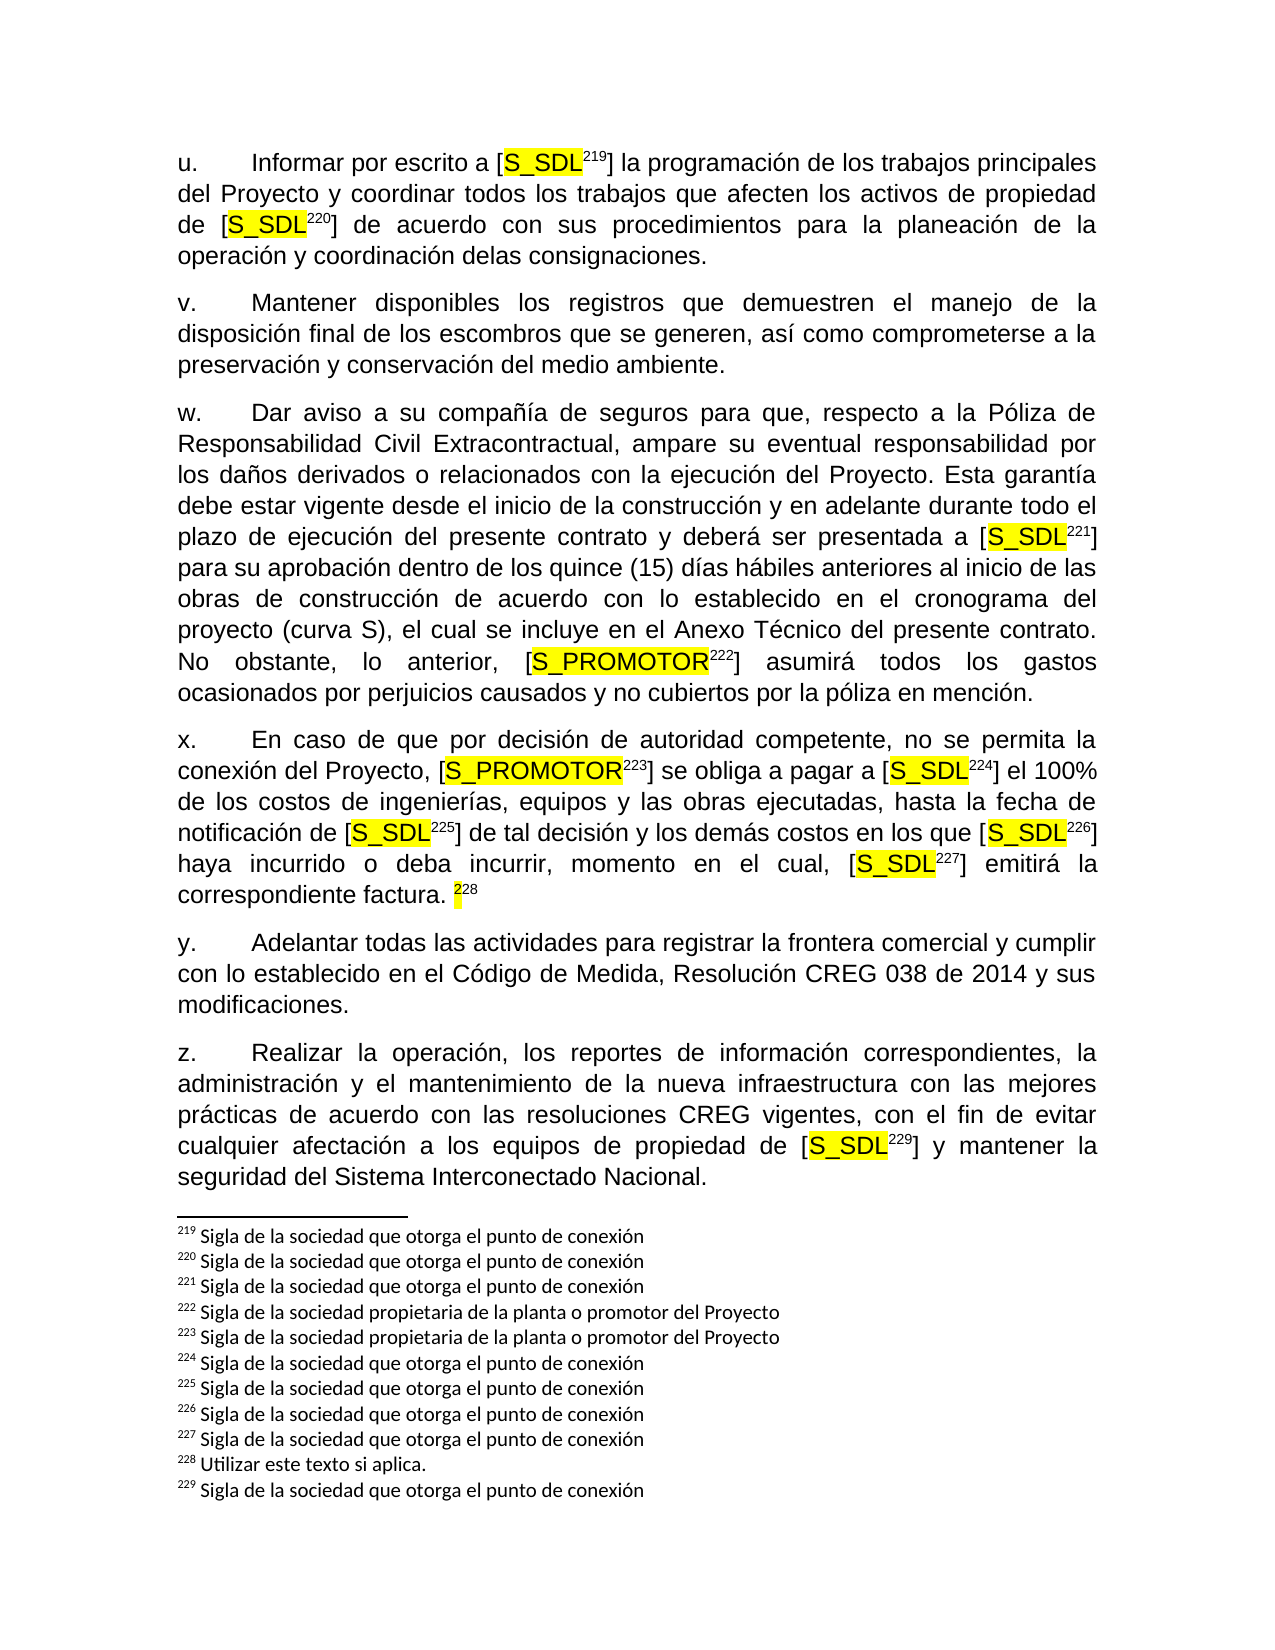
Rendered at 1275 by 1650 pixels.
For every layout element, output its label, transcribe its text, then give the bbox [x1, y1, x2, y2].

text y. Adelantar todas las actividades para registrar la frontera comercial y cumplir con lo establecido en el Código de Medida, Resolución CREG 038 de 2014 y sus modificaciones. [177, 928, 1098, 1019]
text x. En caso de que por decisión de autoridad competente, no se permita la conexión del Proyecto, [S_PROMOTOR] se obliga a pagar a [S_SDL] el 100% de los costos de ingenierías, equipos y las obras ejecutadas, hasta la fecha de notificación de [S_SDL] de tal decisión y los demás costos en los que [S_SDL] haya incurrido o deba incurrir, momento en el cual, [S_SDL] emitirá la correspondiente factura. [177, 725, 1098, 909]
text u. Informar por escrito a [S_SDL] la programación de los trabajos principales del Proyecto y coordinar todos los trabajos que afecten los activos de propiedad de [S_SDL] de acuerdo con sus procedimientos para la planeación de la operación y coordinación delas consignaciones. [177, 148, 1098, 269]
text w. Dar aviso a su compañía de seguros para que, respecto a la Póliza de Responsabilidad Civil Extracontractual, ampare su eventual responsabilidad por los daños derivados o relacionados con la ejecución del Proyecto. Esta garantía debe estar vigente desde el inicio de la construcción y en adelante durante todo el plazo de ejecución del presente contrato y deberá ser presentada a [S_SDL] para su aprobación dentro de los quince (15) días hábiles anteriores al inicio de las obras de construcción de acuerdo con lo establecido en el cronograma del proyecto (curva S), el cual se incluye en el Anexo Técnico del presente contrato. No obstante, lo anterior, [S_PROMOTOR] asumirá todos los gastos ocasionados por perjuicios causados y no cubiertos por la póliza en mención. [177, 398, 1098, 706]
text v. Mantener disponibles los registros que demuestren el manejo de la disposición final de los escombros que se generen, así como comprometerse a la preservación y conservación del medio ambiente. [177, 288, 1098, 379]
text z. Realizar la operación, los reportes de información correspondientes, la administración y el mantenimiento de la nueva infraestructura con las mejores prácticas de acuerdo con las resoluciones CREG vigentes, con el fin de evitar cualquier afectación a los equipos de propiedad de [S_SDL] y mantener la seguridad del Sistema Interconectado Nacional. [177, 1038, 1098, 1191]
